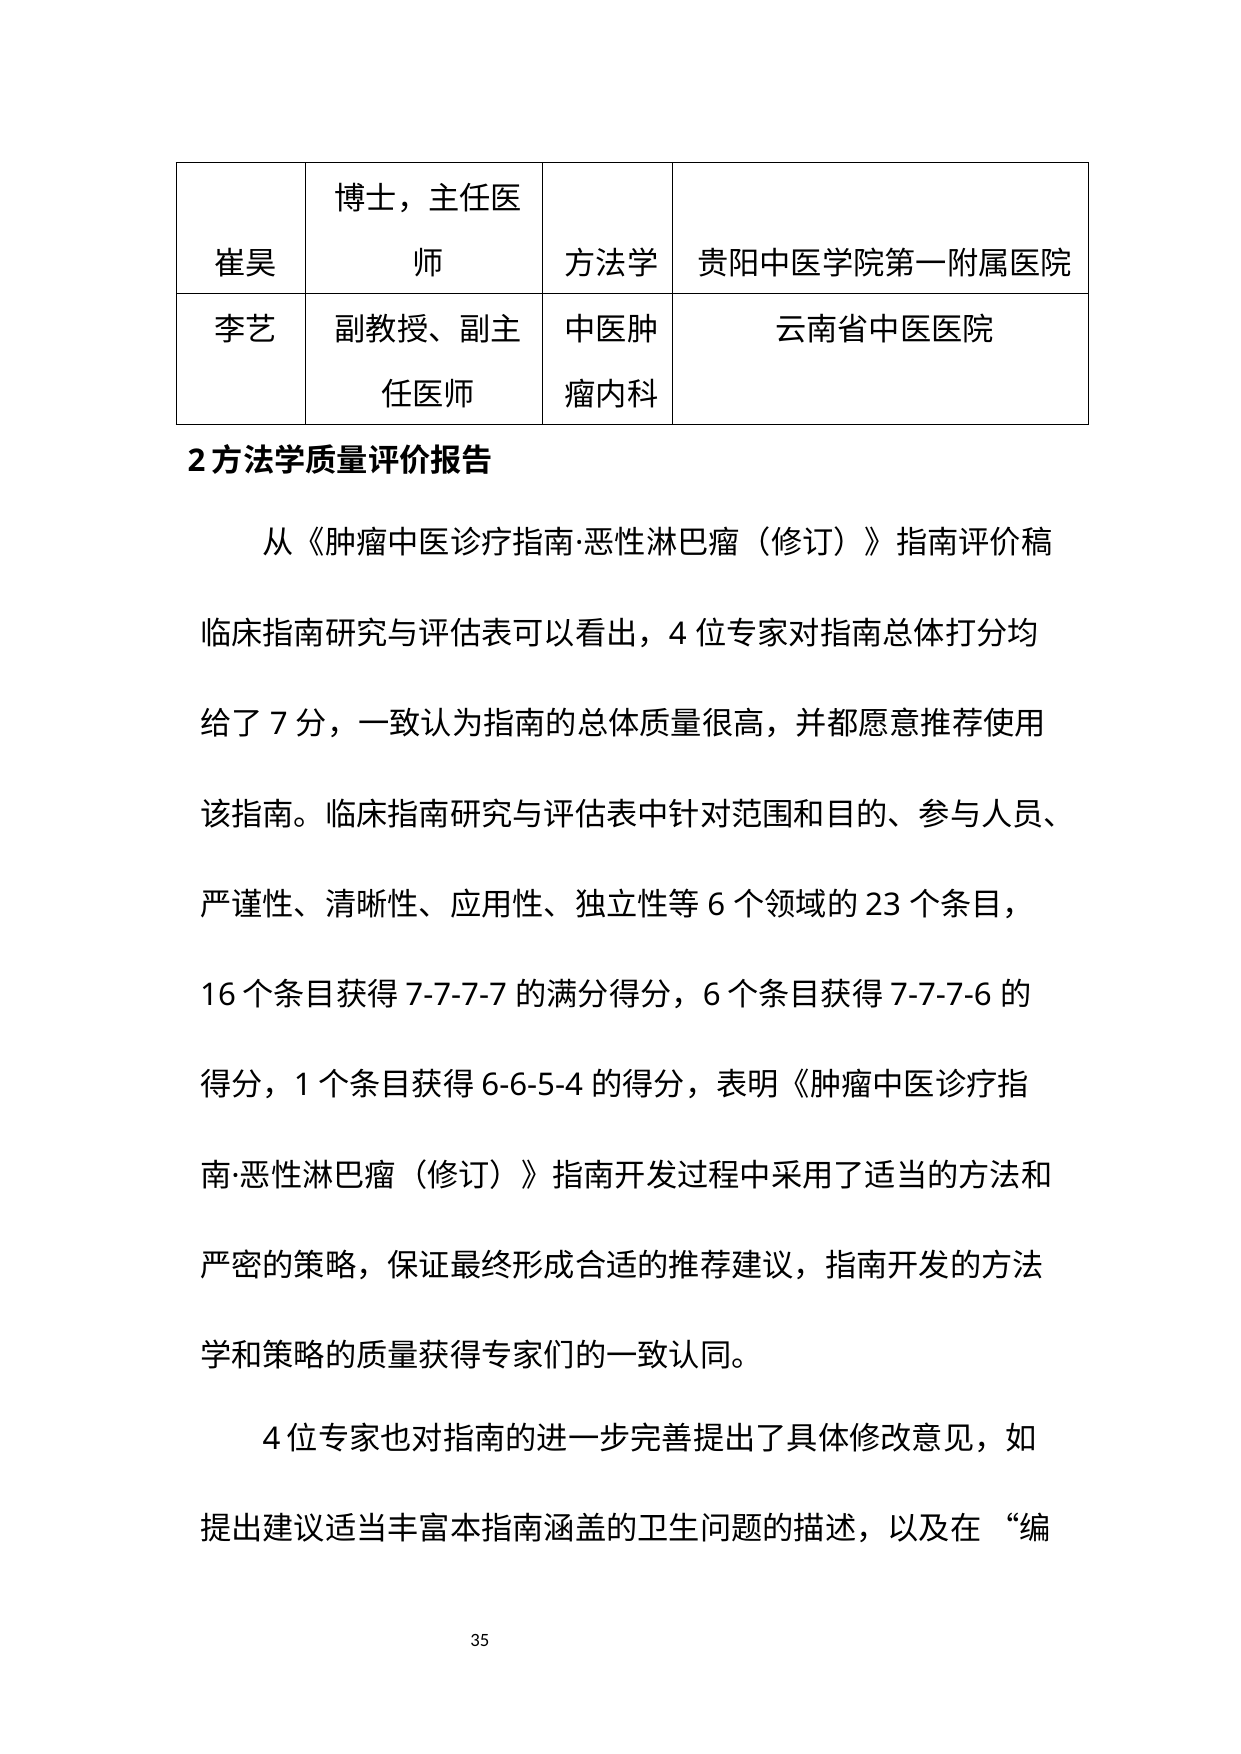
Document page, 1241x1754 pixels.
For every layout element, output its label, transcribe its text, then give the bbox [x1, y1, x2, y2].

table_cell 方法学 [543, 163, 672, 293]
table_cell 博士，主任医师 [306, 163, 542, 293]
table_cell 副教授、副主任医师 [306, 294, 542, 424]
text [200, 1403, 1053, 1558]
table_cell 李艺 [177, 294, 305, 424]
table_cell 云南省中医医院 [673, 294, 1088, 424]
table_cell 崔昊 [177, 163, 305, 293]
table_cell 贵阳中医学院第一附属医院 [673, 163, 1088, 293]
text 从《肿瘤中医诊疗指南·恶性淋巴瘤（修订）》指南评价稿临床指南研究与评估表可以看出，4 位专家对指南总体打分均给了 7 分，一致认为指南的总体质量很高，并都愿意推荐使用该指南。临床指南研究与评估表中针对范围和目的、参与人员、严谨性、清晰性、应用性、独立性等 6 个领域的 23 个条目，16个条目获得 7-7-7-7 的满分得分，6个条目获得 7-7-7-6 的得分，1个条目获得 6-6-5-4 的得分，表明《肿瘤中医诊疗指南·恶性淋巴瘤（修订）》指南开发过程中采用了适当的方法和严密的策略，保证最终形成合适的推荐建议，指南开发的方法学和策略的质量获得专家们的一致认同。 [200, 508, 1053, 1386]
text 2方法学质量评价报告 [187, 425, 1053, 490]
table_cell 中医肿瘤内科 [543, 294, 672, 424]
